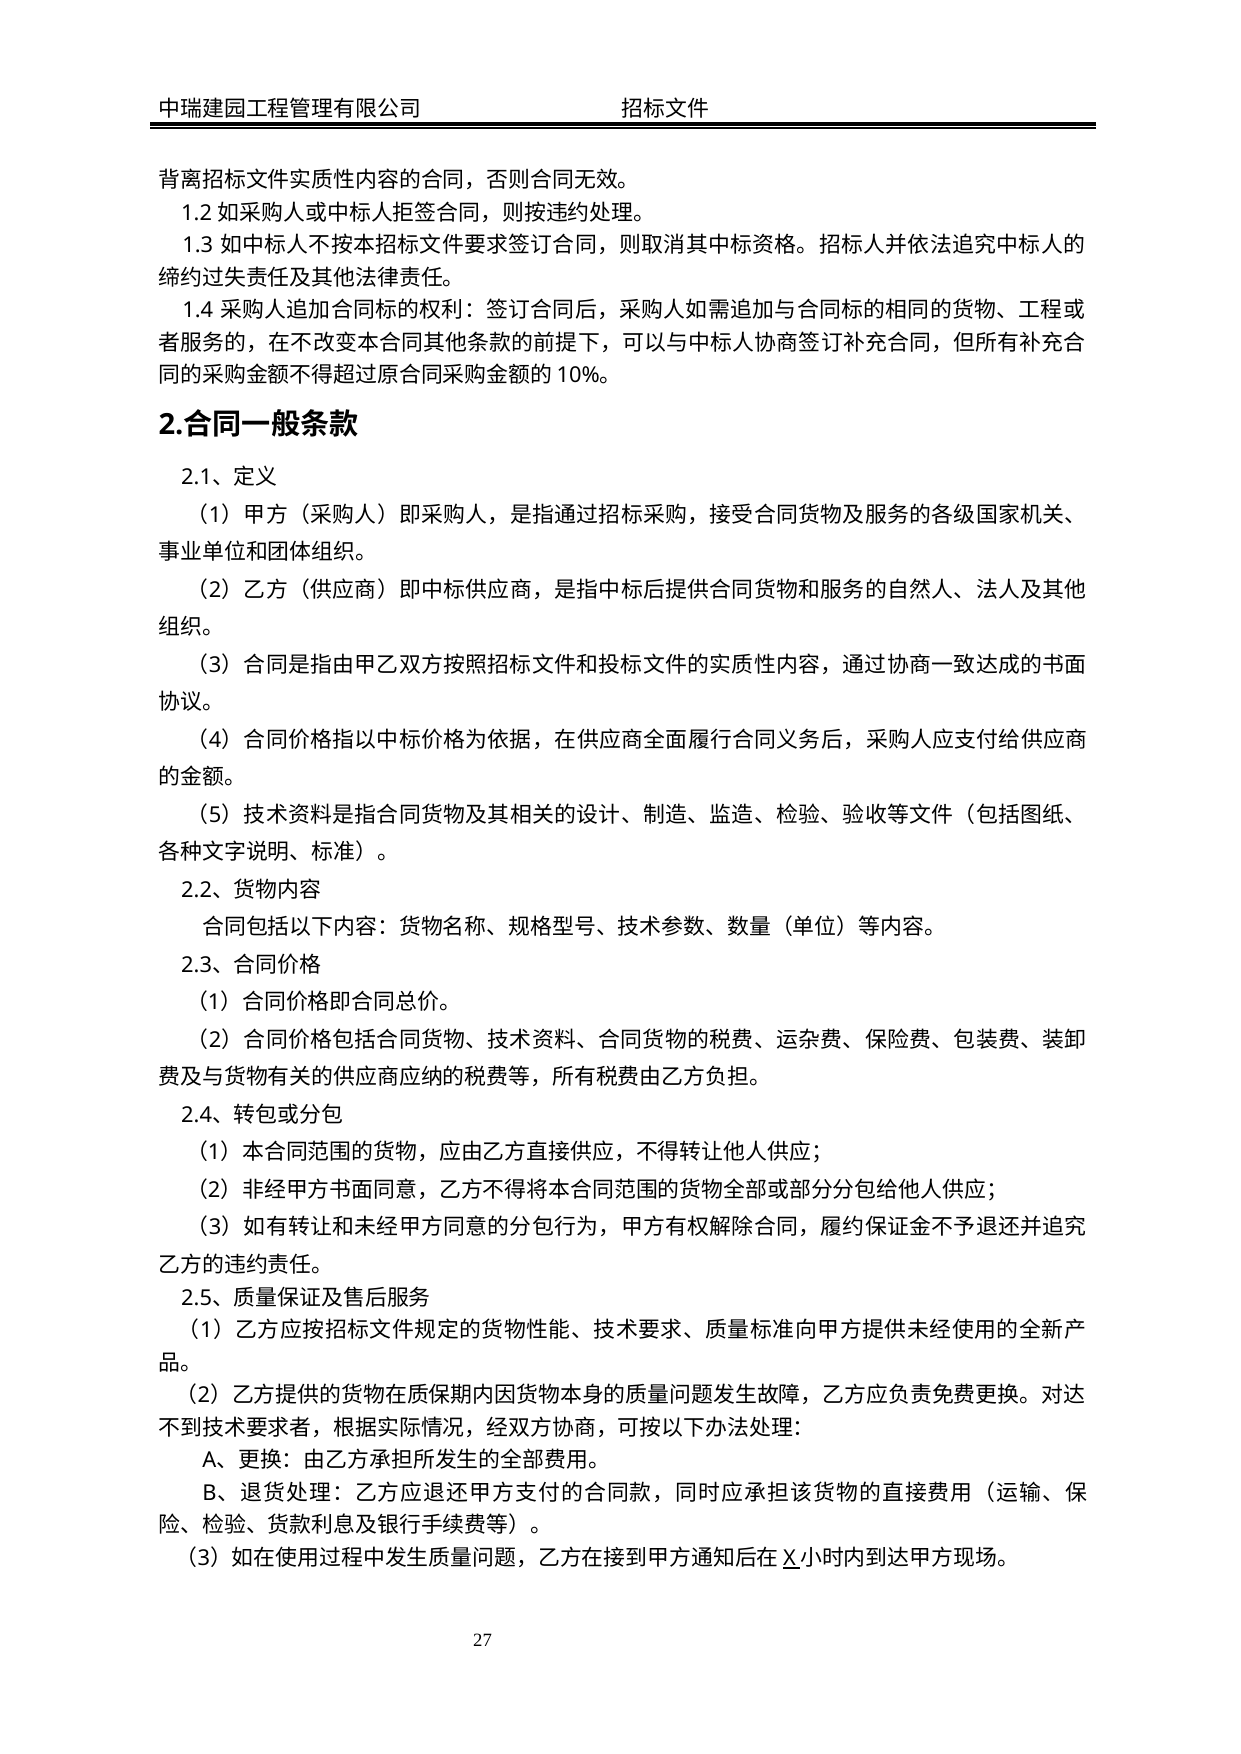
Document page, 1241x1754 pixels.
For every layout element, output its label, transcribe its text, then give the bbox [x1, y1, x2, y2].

text （1）乙方应按招标文件规定的货物性能、技术要求、质量标准向甲方提供未经使用的全新产品。 [158, 1312, 1088, 1377]
text （3）合同是指由甲乙双方按照招标文件和投标文件的实质性内容，通过协商一致达成的书面协议。 [158, 642, 1088, 717]
text （2）乙方（供应商）即中标供应商，是指中标后提供合同货物和服务的自然人、法人及其他组织。 [158, 567, 1088, 642]
text 1.4 采购人追加合同标的权利：签订合同后，采购人如需追加与合同标的相同的货物、工程或者服务的，在不改变本合同其他条款的前提下，可以与中标人协商签订补充合同，但所有补充合同的采购金额不得超过原合同采购金额的10%。 [158, 292, 1088, 389]
text 2.5、质量保证及售后服务 [158, 1279, 1088, 1312]
text （1）甲方（采购人）即采购人，是指通过招标采购，接受合同货物及服务的各级国家机关、事业单位和团体组织。 [158, 492, 1088, 567]
text （4）合同价格指以中标价格为依据，在供应商全面履行合同义务后，采购人应支付给供应商的金额。 [158, 717, 1088, 792]
text 2.2、货物内容 [158, 867, 1088, 904]
text 2.4、转包或分包 [158, 1092, 1088, 1129]
text 2.合同一般条款 [158, 389, 1088, 454]
text 1.2 如采购人或中标人拒签合同，则按违约处理。 [158, 194, 1088, 227]
text 2.1、定义 [158, 454, 1088, 492]
text （1）本合同范围的货物，应由乙方直接供应，不得转让他人供应； [158, 1129, 1088, 1167]
text （3）如有转让和未经甲方同意的分包行为，甲方有权解除合同，履约保证金不予退还并追究乙方的违约责任。 [158, 1204, 1088, 1279]
text 2.3、合同价格 [158, 942, 1088, 979]
text （2）乙方提供的货物在质保期内因货物本身的质量问题发生故障，乙方应负责免费更换。对达不到技术要求者，根据实际情况，经双方协商，可按以下办法处理： [158, 1377, 1088, 1442]
text （2）非经甲方书面同意，乙方不得将本合同范围的货物全部或部分分包给他人供应； [158, 1167, 1088, 1204]
text （2）合同价格包括合同货物、技术资料、合同货物的税费、运杂费、保险费、包装费、装卸费及与货物有关的供应商应纳的税费等，所有税费由乙方负担。 [158, 1017, 1088, 1092]
text 合同包括以下内容：货物名称、规格型号、技术参数、数量（单位）等内容。 [158, 904, 1088, 942]
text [158, 162, 1088, 194]
text A、更换：由乙方承担所发生的全部费用。 [158, 1442, 1088, 1474]
text （1）合同价格即合同总价。 [158, 979, 1088, 1017]
text （3）如在使用过程中发生质量问题，乙方在接到甲方通知后在X小时内到达甲方现场。 [158, 1539, 1088, 1572]
text B、退货处理：乙方应退还甲方支付的合同款，同时应承担该货物的直接费用（运输、保险、检验、货款利息及银行手续费等）。 [158, 1474, 1088, 1539]
text 1.3 如中标人不按本招标文件要求签订合同，则取消其中标资格。招标人并依法追究中标人的缔约过失责任及其他法律责任。 [158, 227, 1088, 292]
text （5）技术资料是指合同货物及其相关的设计、制造、监造、检验、验收等文件（包括图纸、各种文字说明、标准）。 [158, 792, 1088, 867]
